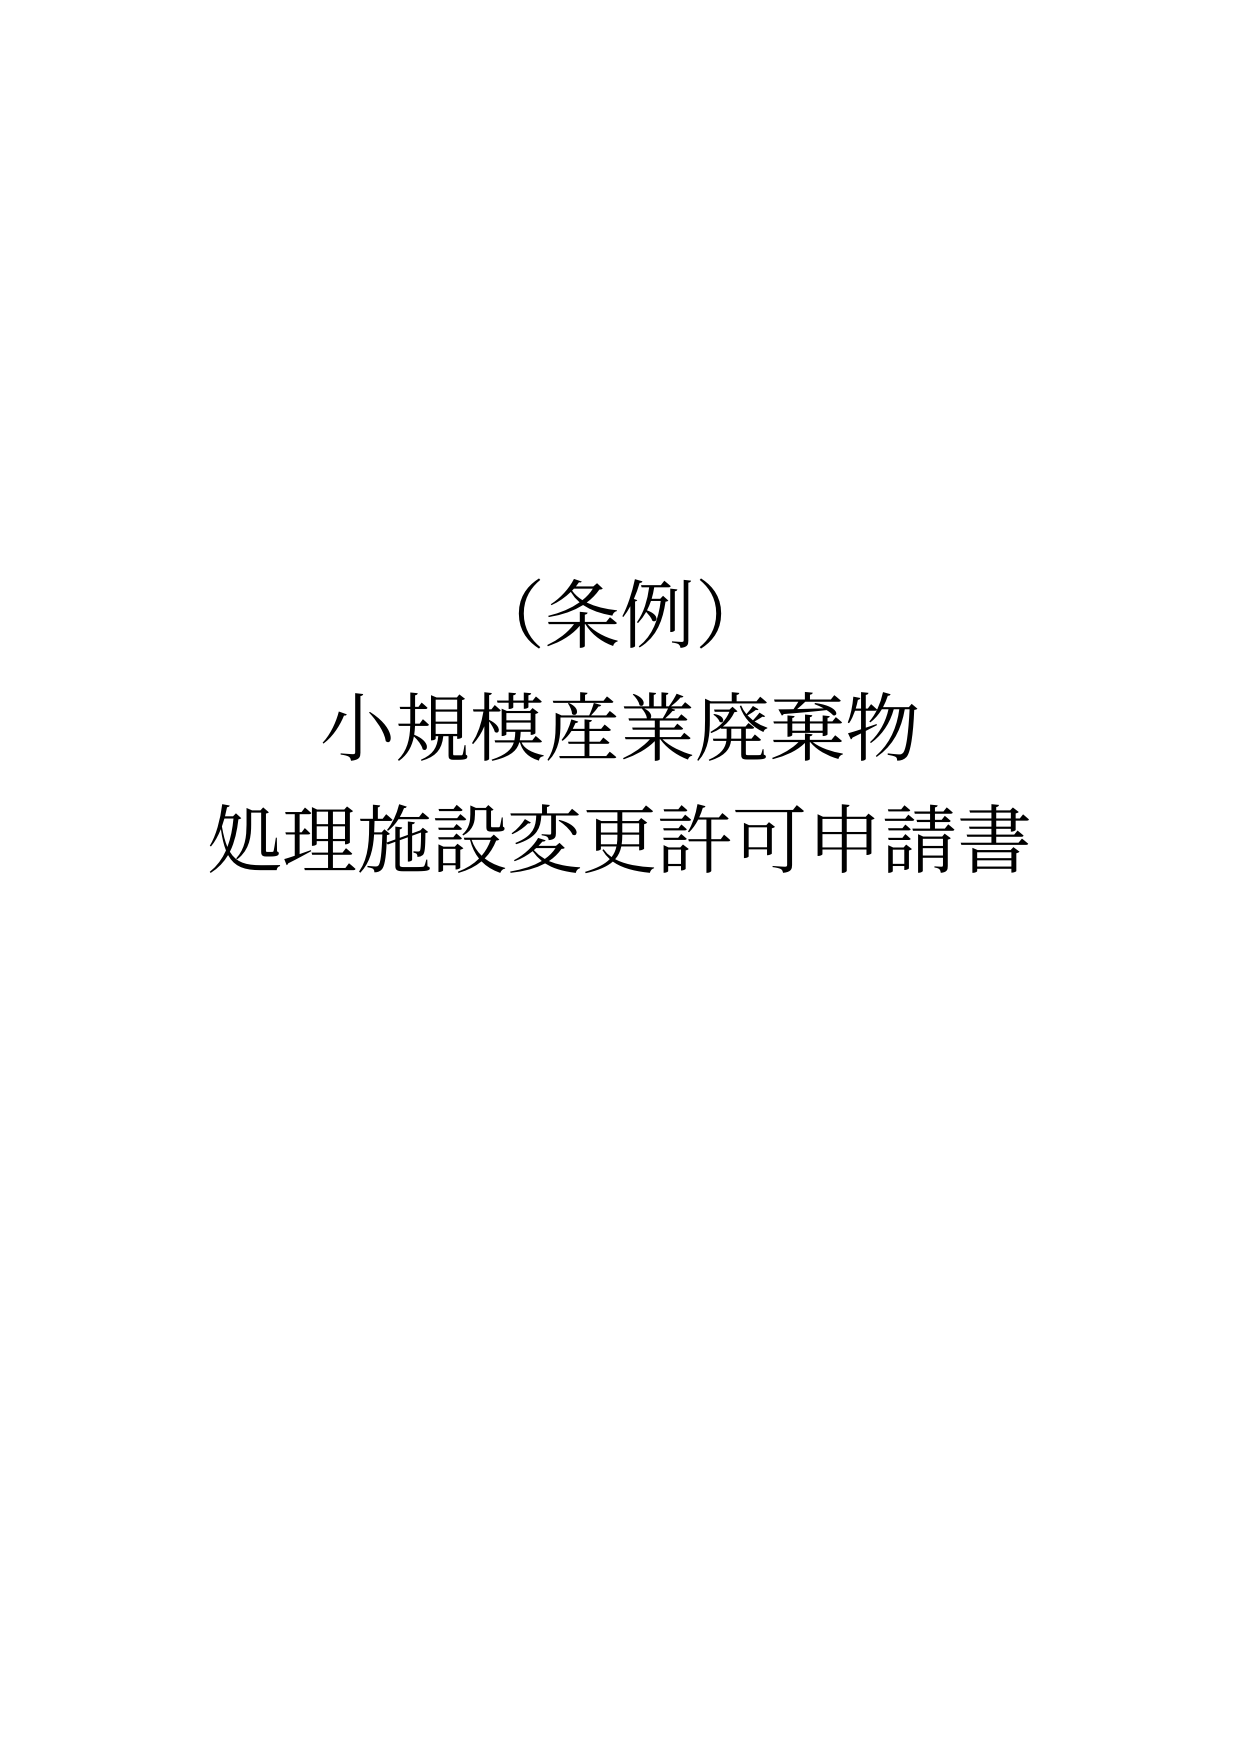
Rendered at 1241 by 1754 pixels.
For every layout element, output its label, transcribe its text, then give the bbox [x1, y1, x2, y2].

text 処理施設変更許可申請書 [177, 779, 1063, 892]
text （条例） [177, 554, 1063, 667]
text 小規模産業廃棄物 [177, 667, 1063, 779]
